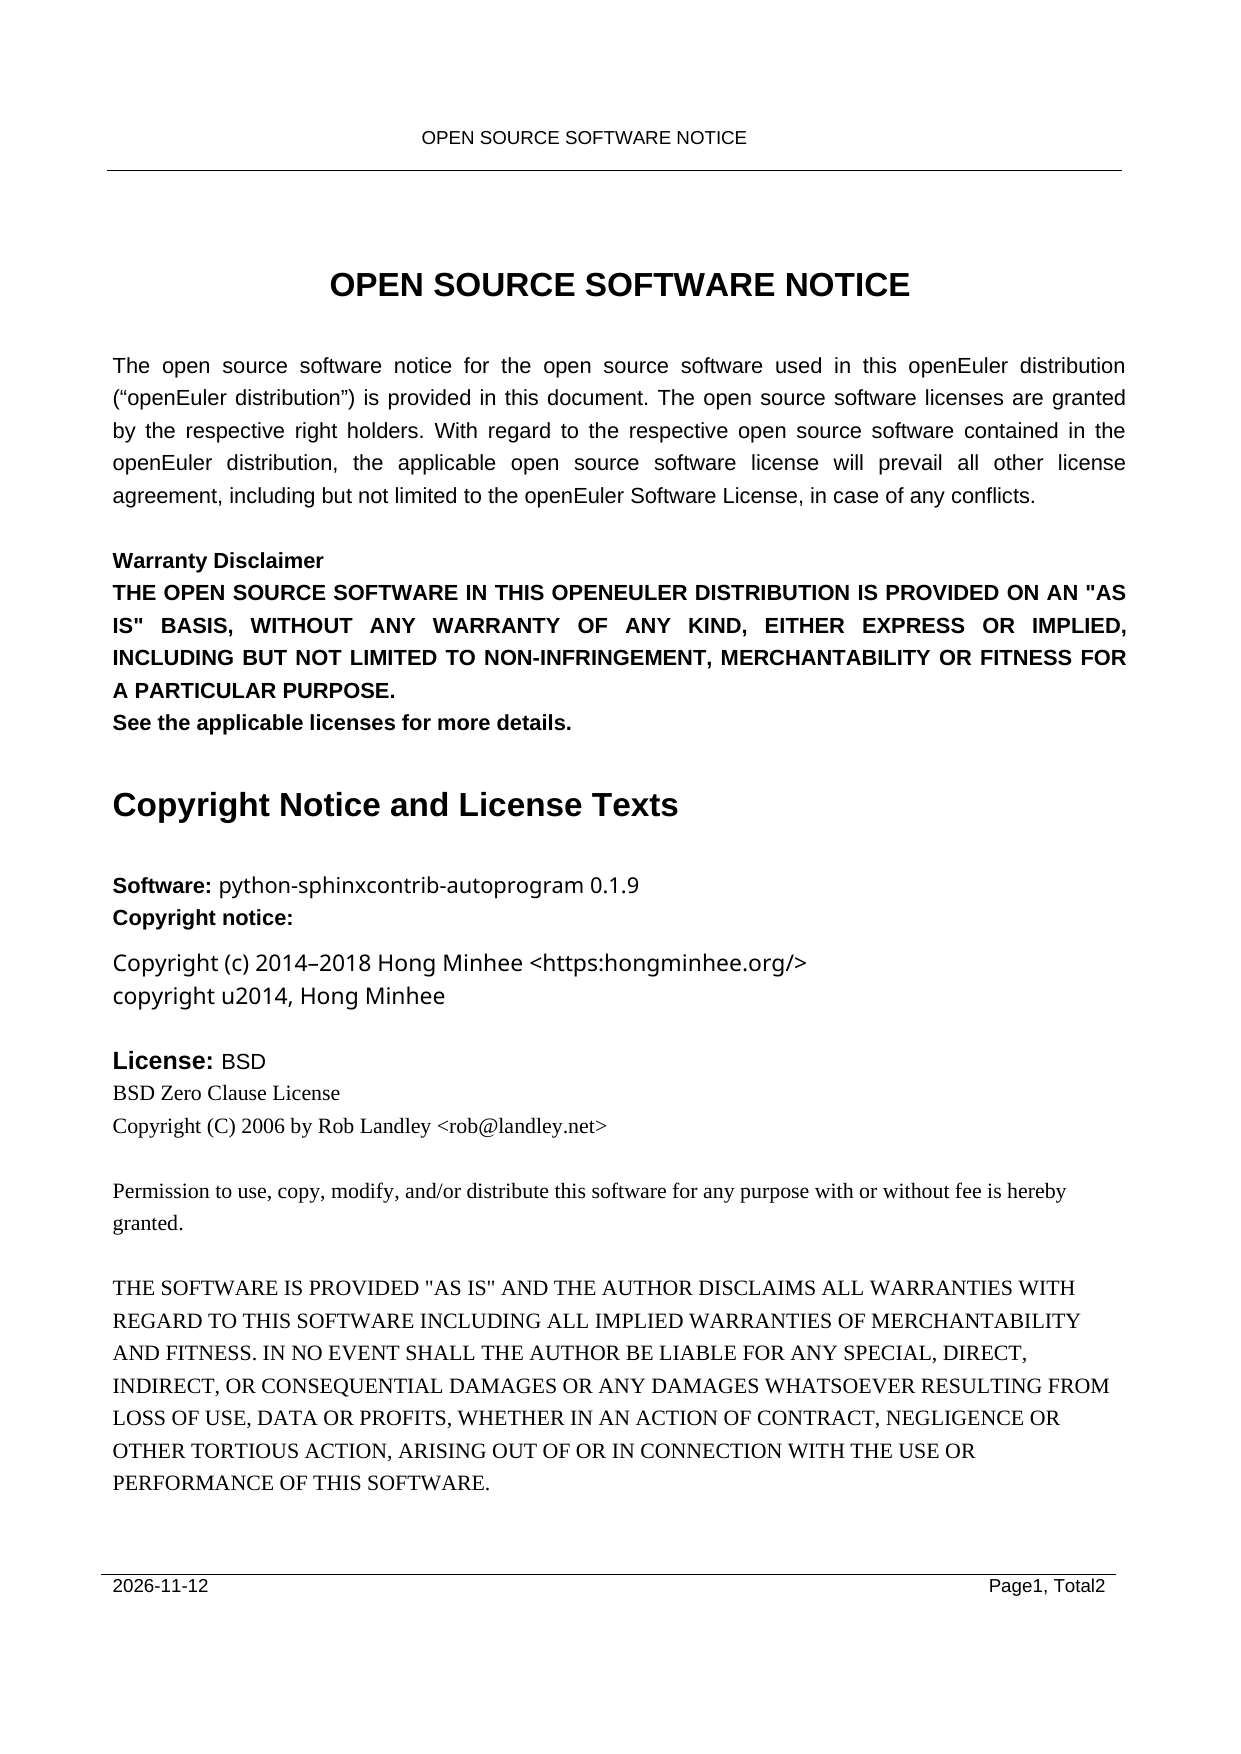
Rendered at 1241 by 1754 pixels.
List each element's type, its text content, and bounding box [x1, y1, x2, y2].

text THE OPEN SOURCE SOFTWARE IN THIS OPENEULER DISTRIBUTION IS PROVIDED ON AN "AS IS" BASIS, WITHOUT ANY WARRANTY OF ANY KIND, EITHER EXPRESS OR IMPLIED, INCLUDING BUT NOT LIMITED TO NON-INFRINGEMENT, MERCHANTABILITY OR FITNESS FOR A PARTICULAR PURPOSE. See the applicable licenses for more details. [112, 576, 1128, 739]
text Copyright Notice and License Texts [112, 771, 1128, 836]
text Copyright (c) 2014–2018 Hong Minhee <https:hongminhee.org/> copyright u2014, Hong Minhee [112, 947, 1128, 1044]
text The open source software notice for the open source software used in this openEuler distribution (“openEuler distribution”) is provided in this document. The open source software licenses are granted by the respective right holders. With regard to the respective open source software contained in the openEuler distribution, the applicable open source software license will prevail all other license agreement, including but not limited to the openEuler Software License, in case of any conflicts. [112, 349, 1128, 511]
text License: BSD [112, 1044, 1128, 1077]
title Software: python-sphinxcontrib-autoprogram 0.1.9 [112, 869, 1128, 901]
text Warranty Disclaimer [112, 544, 1128, 576]
text OPEN SOURCE SOFTWARE NOTICE [112, 251, 1128, 316]
text Copyright notice: [112, 901, 1128, 934]
text BSD Zero Clause License Copyright (C) 2006 by Rob Landley <rob@landley.net> Permission to use, copy, modify, and/or distribute this software for any purpose with or without fee is hereby granted. THE SOFTWARE IS PROVIDED "AS IS" AND THE AUTHOR DISCLAIMS ALL WARRANTIES WITH REGARD TO THIS SOFTWARE INCLUDING ALL IMPLIED WARRANTIES OF MERCHANTABILITY AND FITNESS. IN NO EVENT SHALL THE AUTHOR BE LIABLE FOR ANY SPECIAL, DIRECT, INDIRECT, OR CONSEQUENTIAL DAMAGES OR ANY DAMAGES WHATSOEVER RESULTING FROM LOSS OF USE, DATA OR PROFITS, WHETHER IN AN ACTION OF CONTRACT, NEGLIGENCE OR OTHER TORTIOUS ACTION, ARISING OUT OF OR IN CONNECTION WITH THE USE OR PERFORMANCE OF THIS SOFTWARE. [112, 1077, 1128, 1532]
